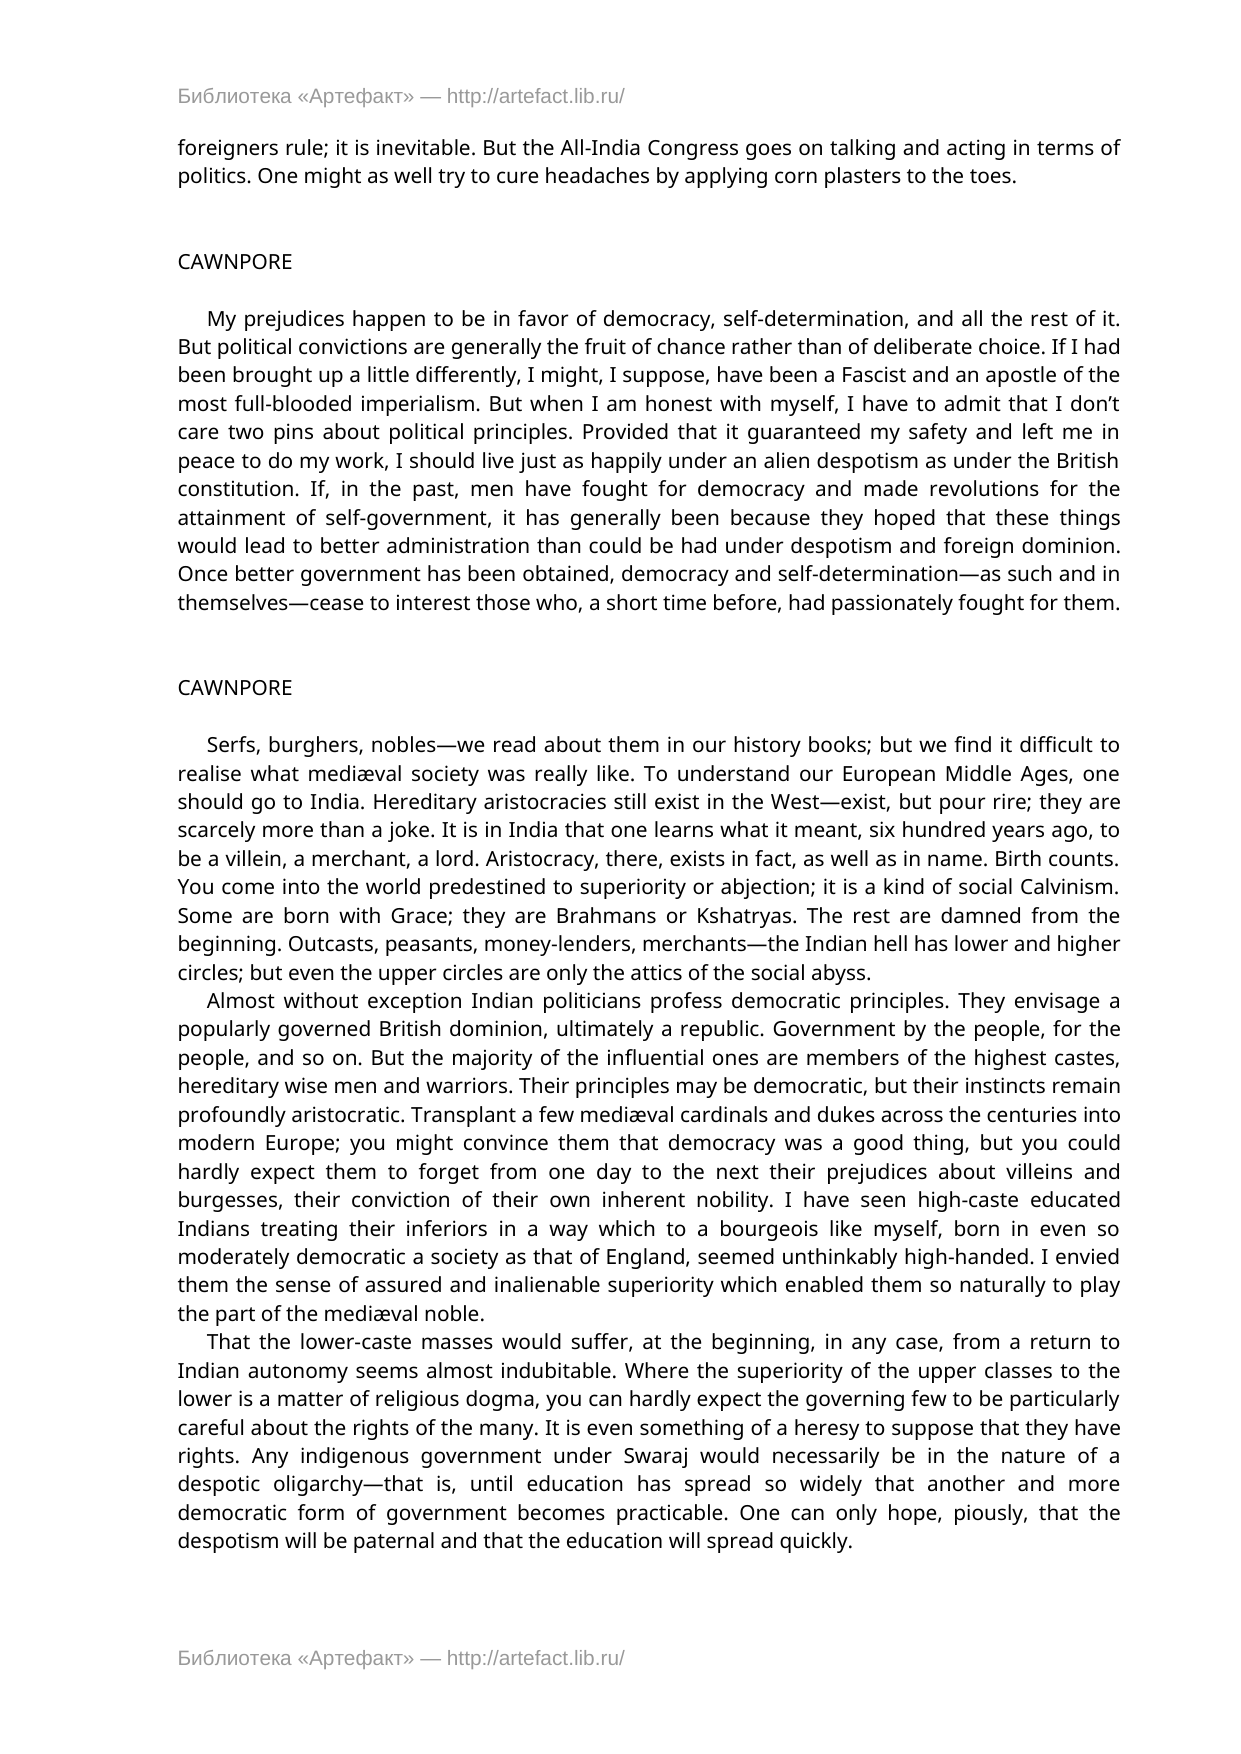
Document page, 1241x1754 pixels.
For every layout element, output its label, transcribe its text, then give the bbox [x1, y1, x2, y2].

subtitle CAWNPORE [177, 247, 1122, 275]
text That the lower-caste masses would suffer, at the beginning, in any case, from a return to Indian autonomy seems almost indubitable. Where the superiority of the upper classes to the lower is a matter of religious dogma, you can hardly expect the governing few to be particularly careful about the rights of the many. It is even something of a heresy to suppose that they have rights. Any indigenous government under Swaraj would necessarily be in the nature of a despotic oligarchy—that is, until education has spread so widely that another and more democratic form of government becomes practicable. One can only hope, piously, that the despotism will be paternal and that the education will spread quickly. [177, 1327, 1122, 1555]
subtitle CAWNPORE [177, 673, 1122, 702]
text My prejudices happen to be in favor of democracy, self-determination, and all the rest of it. But political convictions are generally the fruit of chance rather than of deliberate choice. If I had been brought up a little differently, I might, I suppose, have been a Fascist and an apostle of the most full-blooded imperialism. But when I am honest with myself, I have to admit that I don’t care two pins about political principles. Provided that it guaranteed my safety and left me in peace to do my work, I should live just as happily under an alien despotism as under the British constitution. If, in the past, men have fought for democracy and made revolutions for the attainment of self-government, it has generally been because they hoped that these things would lead to better administration than could be had under despotism and foreign dominion. Once better government has been obtained, democracy and self-determination—as such and in themselves—cease to interest those who, a short time before, had passionately fought for them. [177, 304, 1122, 616]
text Almost without exception Indian politicians profess democratic principles. They envisage a popularly governed British dominion, ultimately a republic. Government by the people, for the people, and so on. But the majority of the influential ones are members of the highest castes, hereditary wise men and warriors. Their principles may be democratic, but their instincts remain profoundly aristocratic. Transplant a few mediæval cardinals and dukes across the centuries into modern Europe; you might convince them that democracy was a good thing, but you could hardly expect them to forget from one day to the next their prejudices about villeins and burgesses, their conviction of their own inherent nobility. I have seen high-caste educated Indians treating their inferiors in a way which to a bourgeois like myself, born in even so moderately democratic a society as that of England, seemed unthinkably high-handed. I envied them the sense of assured and inalienable superiority which enabled them so naturally to play the part of the mediæval noble. [177, 986, 1122, 1327]
text Serfs, burghers, nobles—we read about them in our history books; but we find it difficult to realise what mediæval society was really like. To understand our European Middle Ages, one should go to India. Hereditary aristocracies still exist in the West—exist, but pour rire; they are scarcely more than a joke. It is in India that one learns what it meant, six hundred years ago, to be a villein, a merchant, a lord. Aristocracy, there, exists in fact, as well as in name. Birth counts. You come into the world predestined to superiority or abjection; it is a kind of social Calvinism. Some are born with Grace; they are Brahmans or Kshatryas. The rest are damned from the beginning. Outcasts, peasants, money-lenders, merchants—the Indian hell has lower and higher circles; but even the upper circles are only the attics of the social abyss. [177, 730, 1122, 986]
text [177, 133, 1122, 190]
